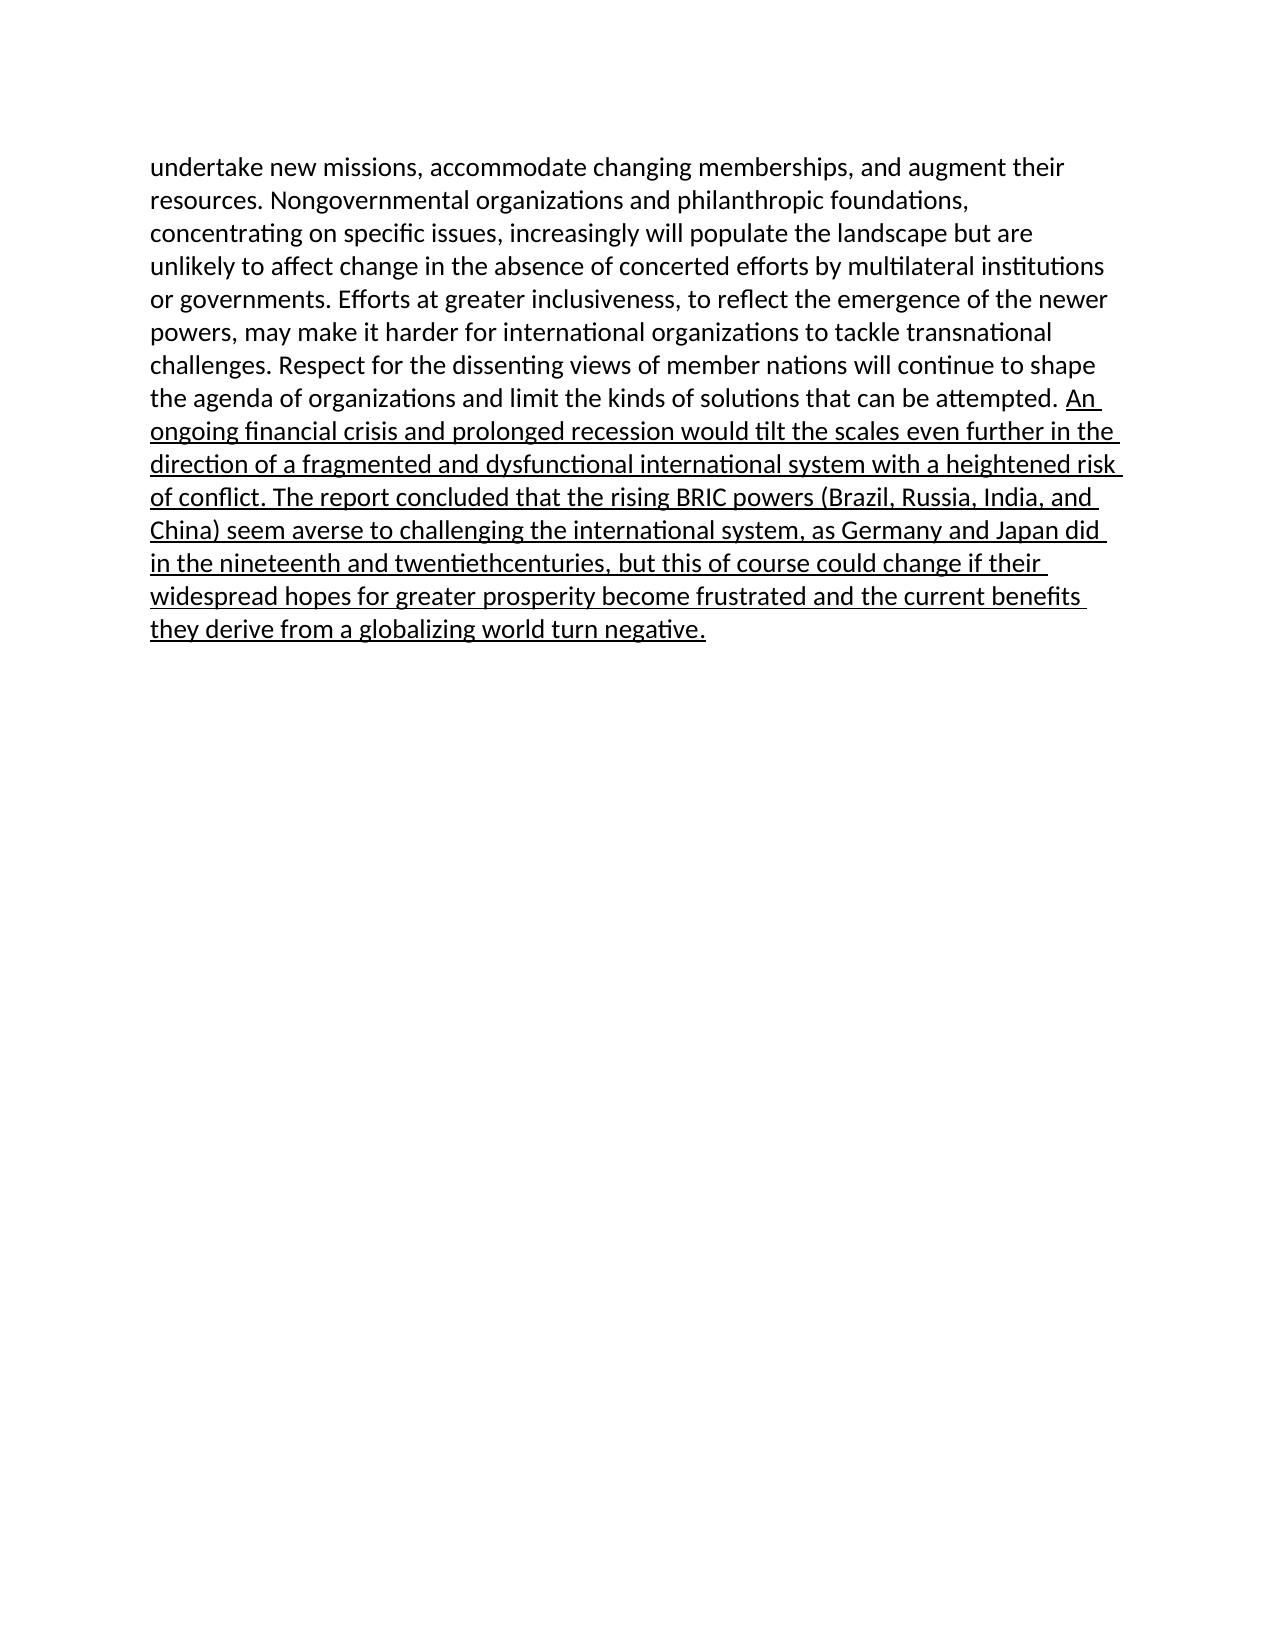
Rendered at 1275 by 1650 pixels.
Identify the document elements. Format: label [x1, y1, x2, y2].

text [150, 150, 1125, 645]
